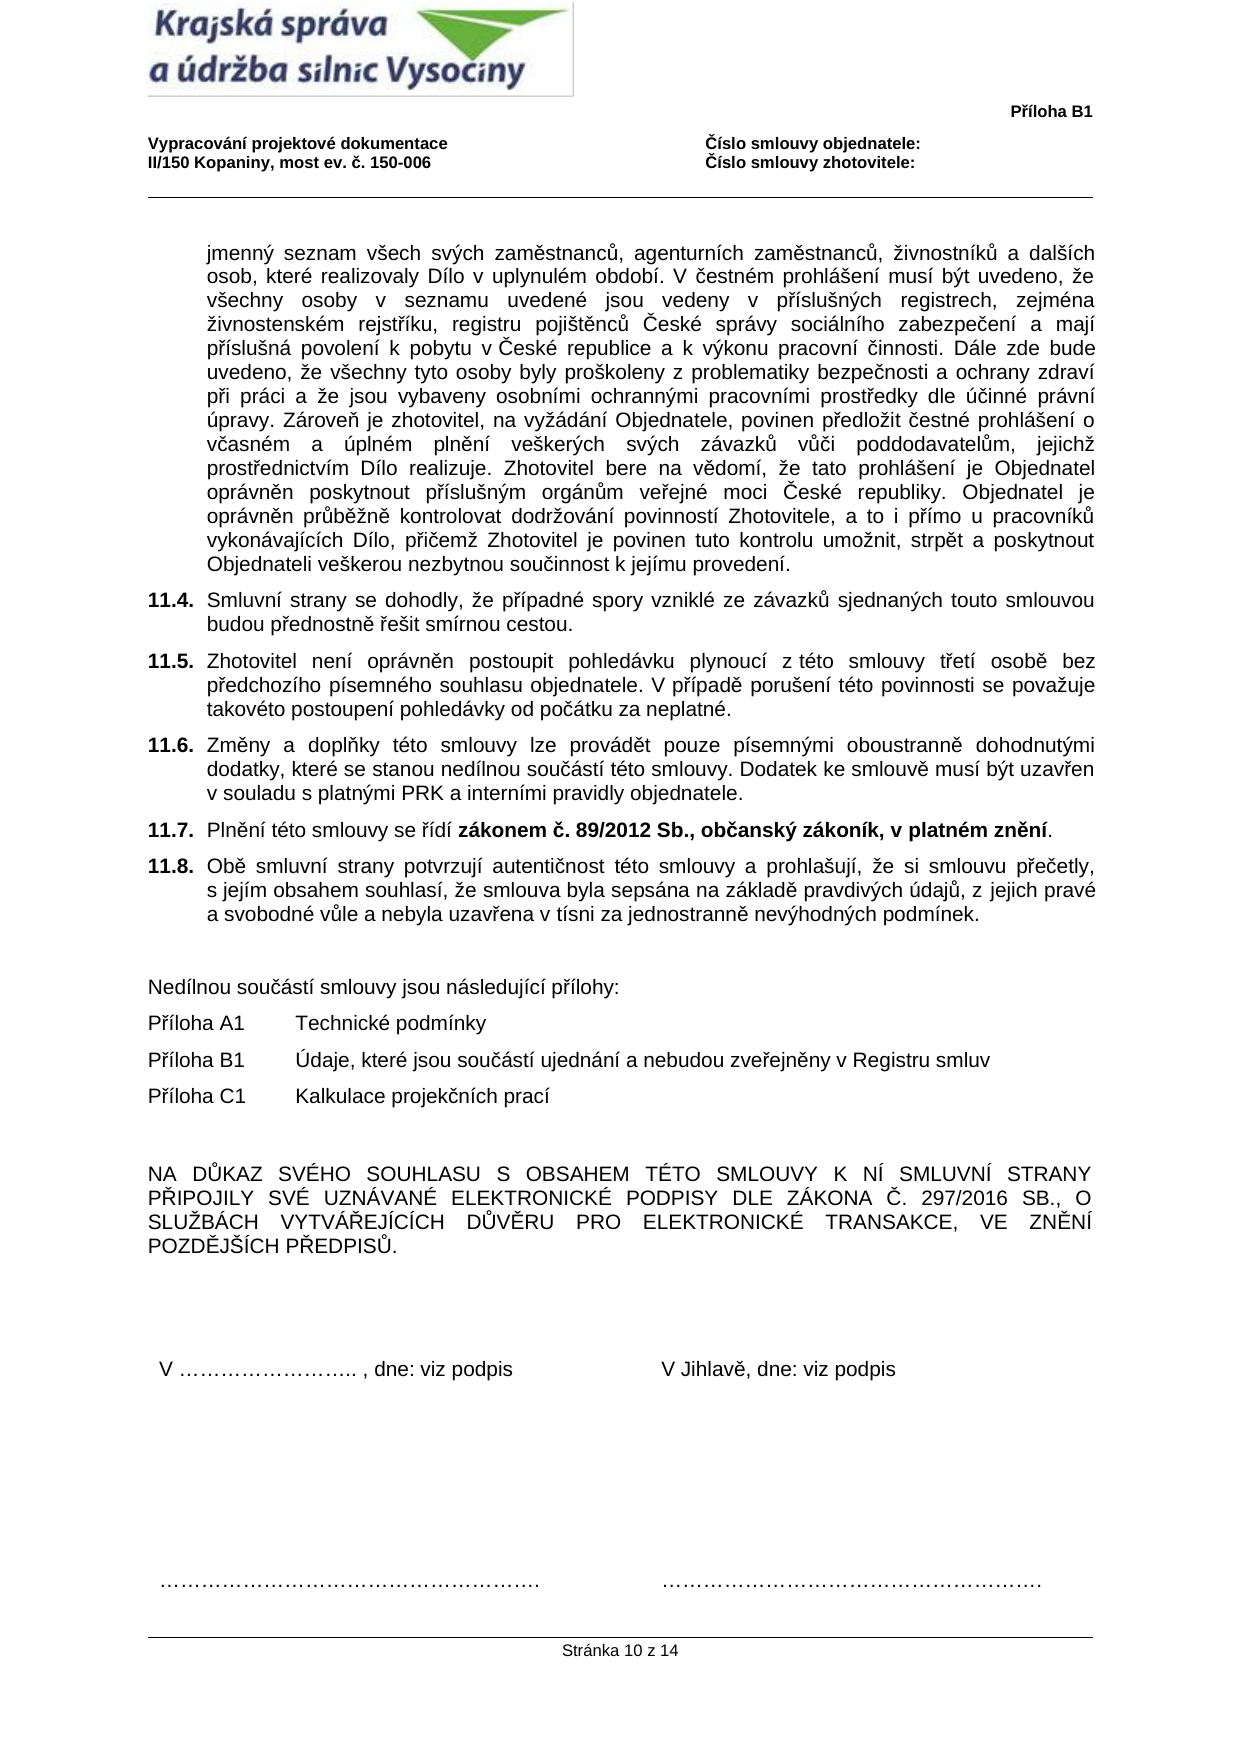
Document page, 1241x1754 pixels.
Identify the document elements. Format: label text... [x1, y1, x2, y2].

list Zhotovitel není oprávněn postoupit pohledávku plynoucí z této smlouvy třetí osobě bez předchozího písemného souhlasu objednatele. V případě porušení této povinnosti se považuje takovéto postoupení pohledávky od počátku za neplatné. [148, 649, 1096, 721]
table_header V …………………….. , dne: viz podpis [148, 1357, 650, 1400]
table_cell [650, 1400, 1093, 1591]
text Příloha C1 Kalkulace projekčních prací [148, 1084, 1096, 1108]
text Nedílnou součástí smlouvy jsou následující přílohy: [148, 975, 1096, 999]
text NA DŮKAZ SVÉHO SOUHLASU S OBSAHEM TÉTO smlouvy K NÍ SMLUVNÍ STRANY PŘIPOJILY SVÉ UZNÁVANÉ ELEKTRONICKÉ PODPISY DLE ZÁKONA Č. 297/2016 SB., O SLUŽBÁCH VYTVÁŘEJÍCÍCH DŮVĚRU PRO ELEKTRONICKÉ TRANSAKCE, VE ZNĚNÍ POZDĚJŠÍCH PŘEDPISŮ. [148, 1162, 1093, 1258]
list Smluvní strany se dohodly, že případné spory vzniklé ze závazků sjednaných touto smlouvou budou přednostně řešit smírnou cestou. [148, 588, 1096, 636]
list Plnění této smlouvy se řídí zákonem č. 89/2012 Sb., občanský zákoník, v platném znění. [148, 817, 1096, 841]
list Obě smluvní strany potvrzují autentičnost této smlouvy a prohlašují, že si smlouvu přečetly, s jejím obsahem souhlasí, že smlouva byla sepsána na základě pravdivých údajů, z jejich pravé a svobodné vůle a nebyla uzavřena v tísni za jednostranně nevýhodných podmínek. [148, 854, 1096, 926]
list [148, 240, 1096, 576]
list Změny a doplňky této smlouvy lze provádět pouze písemnými oboustranně dohodnutými dodatky, které se stanou nedílnou součástí této smlouvy. Dodatek ke smlouvě musí být uzavřen v souladu s platnými PRK a interními pravidly objednatele. [148, 733, 1096, 805]
picture [147, 2, 574, 98]
text Příloha B1 Údaje, které jsou součástí ujednání a nebudou zveřejněny v Registru smluv [148, 1048, 1096, 1072]
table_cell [148, 1400, 650, 1591]
table_header V Jihlavě, dne: viz podpis [650, 1357, 1093, 1400]
text Příloha A1 Technické podmínky [148, 1011, 1096, 1035]
